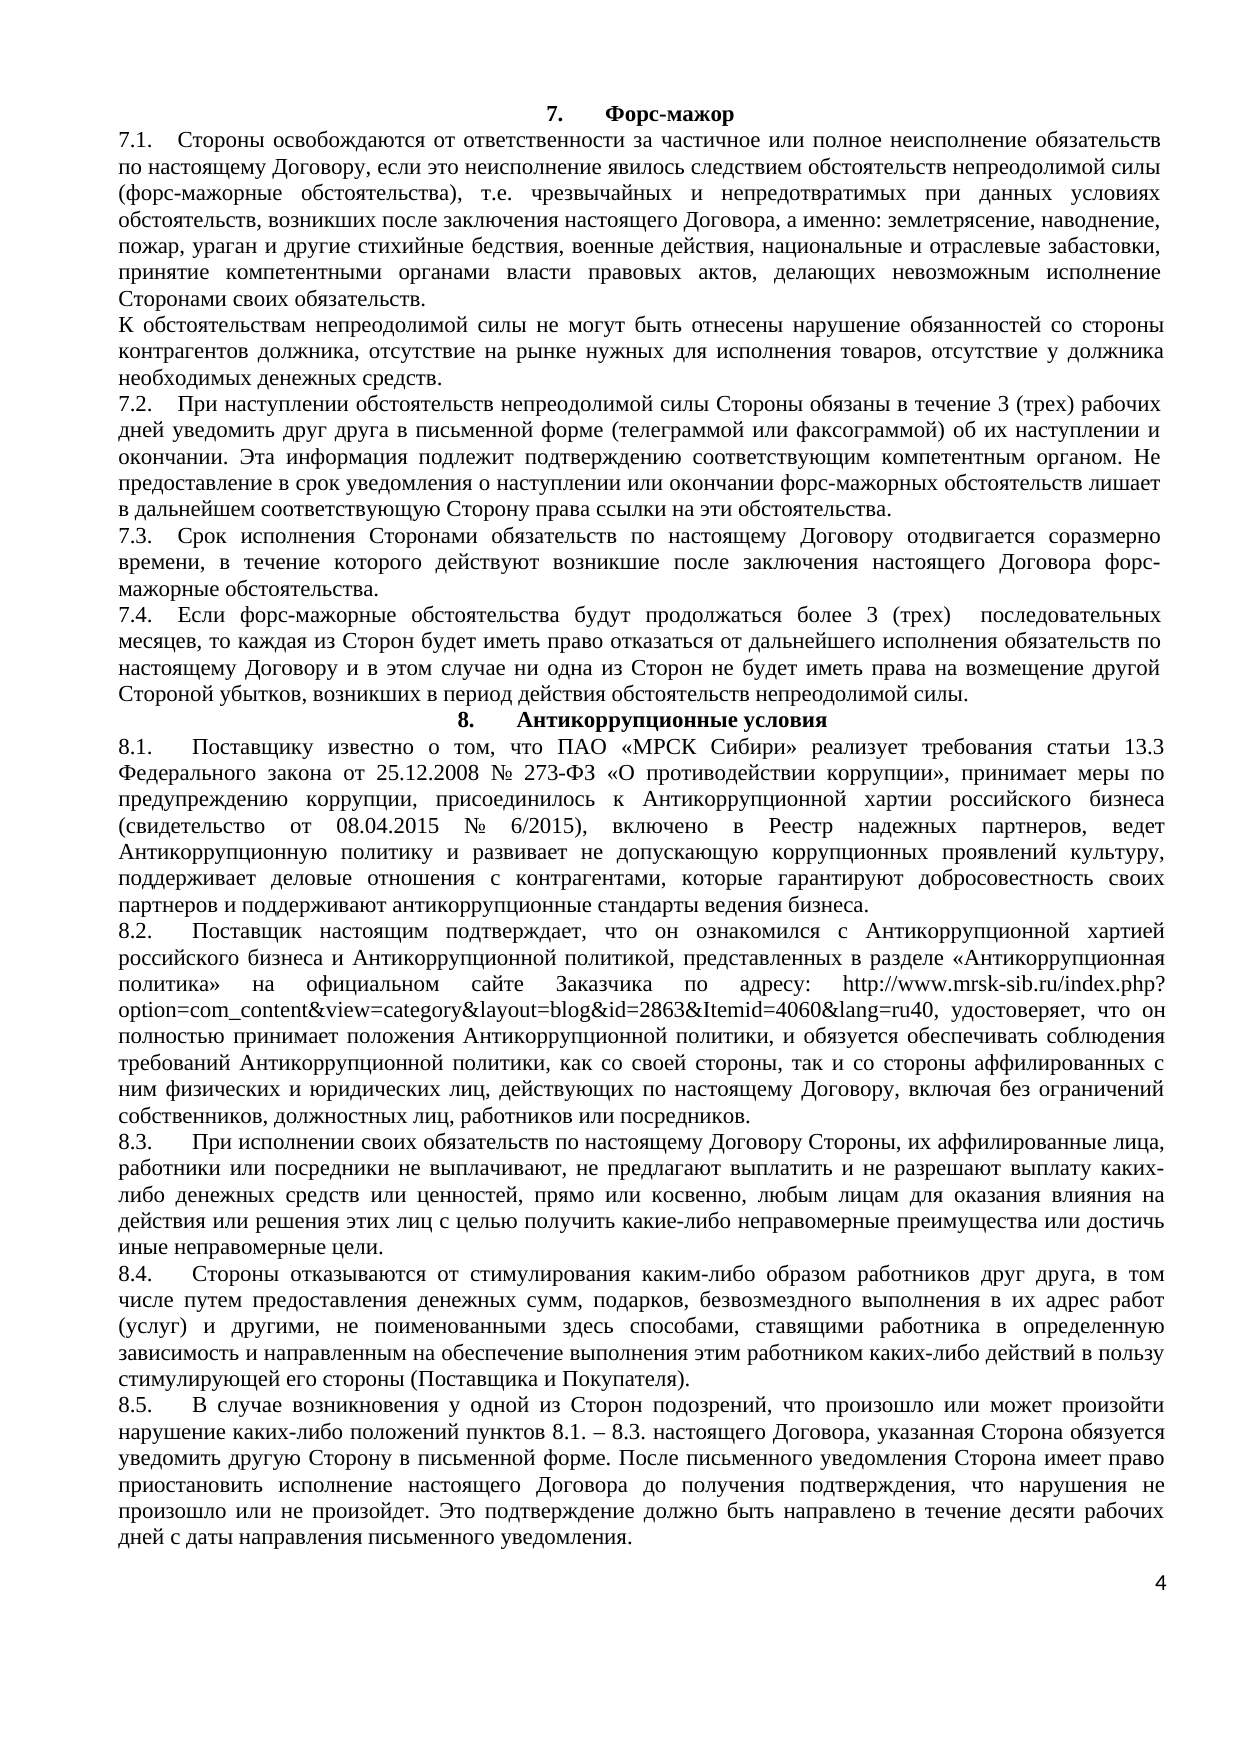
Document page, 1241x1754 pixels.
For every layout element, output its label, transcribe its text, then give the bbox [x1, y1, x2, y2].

list В случае возникновения у одной из Сторон подозрений, что произошло или может произойти нарушение каких-либо положений пунктов 8.1. – 8.3. настоящего Договора, указанная Сторона обязуется уведомить другую Сторону в письменной форме. После письменного уведомления Сторона имеет право приостановить исполнение настоящего Договора до получения подтверждения, что нарушения не произошло или не произойдет. Это подтверждение должно быть направлено в течение десяти рабочих дней с даты направления письменного уведомления. [118, 1392, 1167, 1550]
list Если форс-мажорные обстоятельства будут продолжаться более 3 (трех) последовательных месяцев, то каждая из Сторон будет иметь право отказаться от дальнейшего исполнения обязательств по настоящему Договору и в этом случае ни одна из Сторон не будет иметь права на возмещение другой Стороной убытков, возникших в период действия обстоятельств непреодолимой силы. [118, 601, 1162, 706]
list Стороны освобождаются от ответственности за частичное или полное неисполнение обязательств по настоящему Договору, если это неисполнение явилось следствием обстоятельств непреодолимой силы (форс-мажорные обстоятельства), т.е. чрезвычайных и непредотвратимых при данных условиях обстоятельств, возникших после заключения настоящего Договора, а именно: землетрясение, наводнение, пожар, ураган и другие стихийные бедствия, военные действия, национальные и отраслевые забастовки, принятие компетентными органами власти правовых актов, делающих невозможным исполнение Сторонами своих обязательств. [118, 127, 1162, 311]
list При исполнении своих обязательств по настоящему Договору Стороны, их аффилированные лица, работники или посредники не выплачивают, не предлагают выплатить и не разрешают выплату каких-либо денежных средств или ценностей, прямо или косвенно, любым лицам для оказания влияния на действия или решения этих лиц с целью получить какие-либо неправомерные преимущества или достичь иные неправомерные цели. [118, 1128, 1167, 1260]
list Форс-мажор [118, 100, 1162, 127]
list Поставщику известно о том, что ПАО «МРСК Сибири» реализует требования статьи 13.3 Федерального закона от 25.12.2008 № 273-ФЗ «О противодействии коррупции», принимает меры по предупреждению коррупции, присоединилось к Антикоррупционной хартии российского бизнеса (свидетельство от 08.04.2015 № 6/2015), включено в Реестр надежных партнеров, ведет Антикоррупционную политику и развивает не допускающую коррупционных проявлений культуру, поддерживает деловые отношения с контрагентами, которые гарантируют добросовестность своих партнеров и поддерживают антикоррупционные стандарты ведения бизнеса. [118, 733, 1167, 917]
list При наступлении обстоятельств непреодолимой силы Стороны обязаны в течение 3 (трех) рабочих дней уведомить друг друга в письменной форме (телеграммой или факсограммой) об их наступлении и окончании. Эта информация подлежит подтверждению соответствующим компетентным органом. Не предоставление в срок уведомления о наступлении или окончании форс-мажорных обстоятельств лишает в дальнейшем соответствующую Сторону права ссылки на эти обстоятельства. [118, 390, 1162, 522]
list Поставщик настоящим подтверждает, что он ознакомился с Антикоррупционной хартией российского бизнеса и Антикоррупционной политикой, представленных в разделе «Антикоррупционная политика» на официальном сайте Заказчика по адресу: http://www.mrsk-sib.ru/index.php?option=com_content&view=category&layout=blog&id=2863&Itemid=4060&lang=ru40, удостоверяет, что он полностью принимает положения Антикоррупционной политики, и обязуется обеспечивать соблюдения требований Антикоррупционной политики, как со своей стороны, так и со стороны аффилированных с ним физических и юридических лиц, действующих по настоящему Договору, включая без ограничений собственников, должностных лиц, работников или посредников. [118, 917, 1167, 1128]
text К обстоятельствам непреодолимой силы не могут быть отнесены нарушение обязанностей со стороны контрагентов должника, отсутствие на рынке нужных для исполнения товаров, отсутствие у должника необходимых денежных средств. [118, 311, 1167, 390]
list Антикоррупционные условия [118, 706, 1167, 733]
list Стороны отказываются от стимулирования каким-либо образом работников друг друга, в том числе путем предоставления денежных сумм, подарков, безвозмездного выполнения в их адрес работ (услуг) и другими, не поименованными здесь способами, ставящими работника в определенную зависимость и направленным на обеспечение выполнения этим работником каких-либо действий в пользу стимулирующей его стороны (Поставщика и Покупателя). [118, 1260, 1167, 1392]
list Срок исполнения Сторонами обязательств по настоящему Договору отодвигается соразмерно времени, в течение которого действуют возникшие после заключения настоящего Договора форс-мажорные обстоятельства. [118, 522, 1162, 601]
